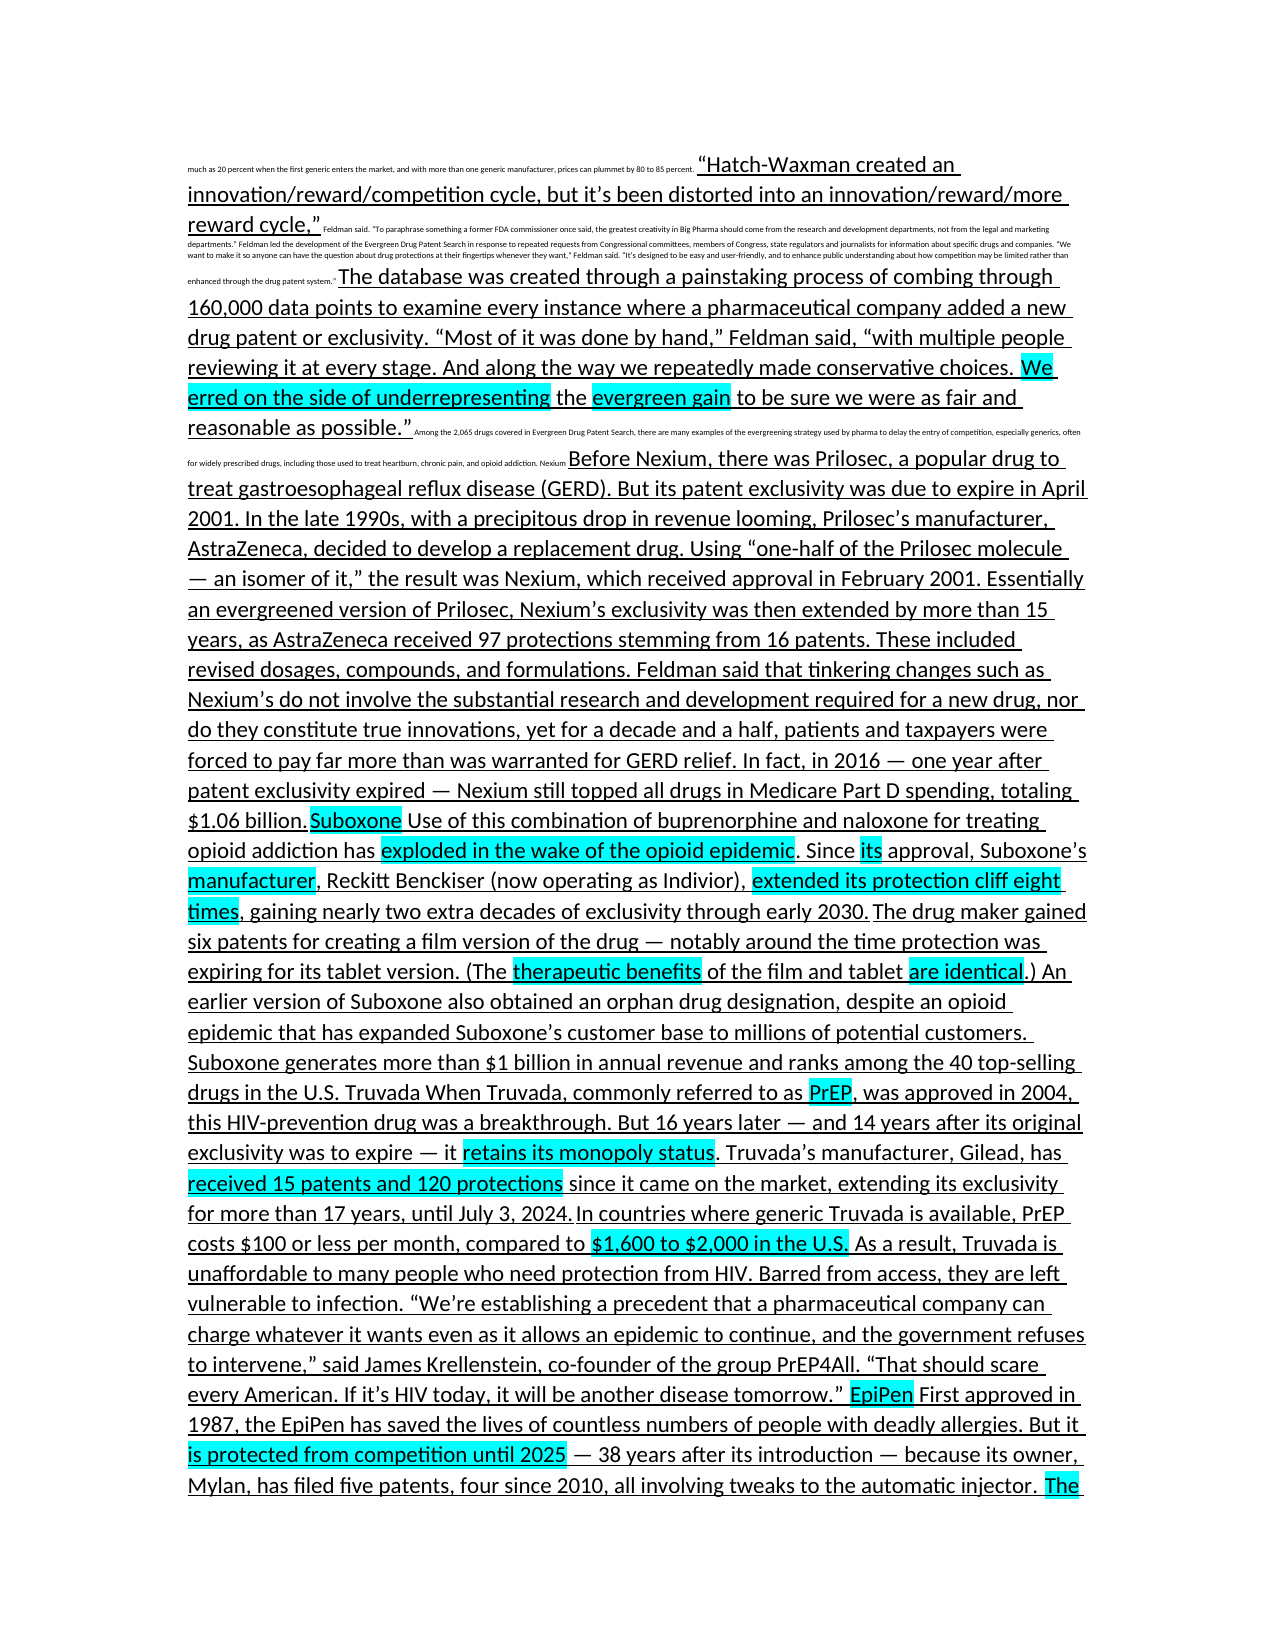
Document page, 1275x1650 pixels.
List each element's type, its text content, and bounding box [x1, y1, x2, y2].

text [187, 150, 1087, 498]
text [187, 862, 1087, 1499]
